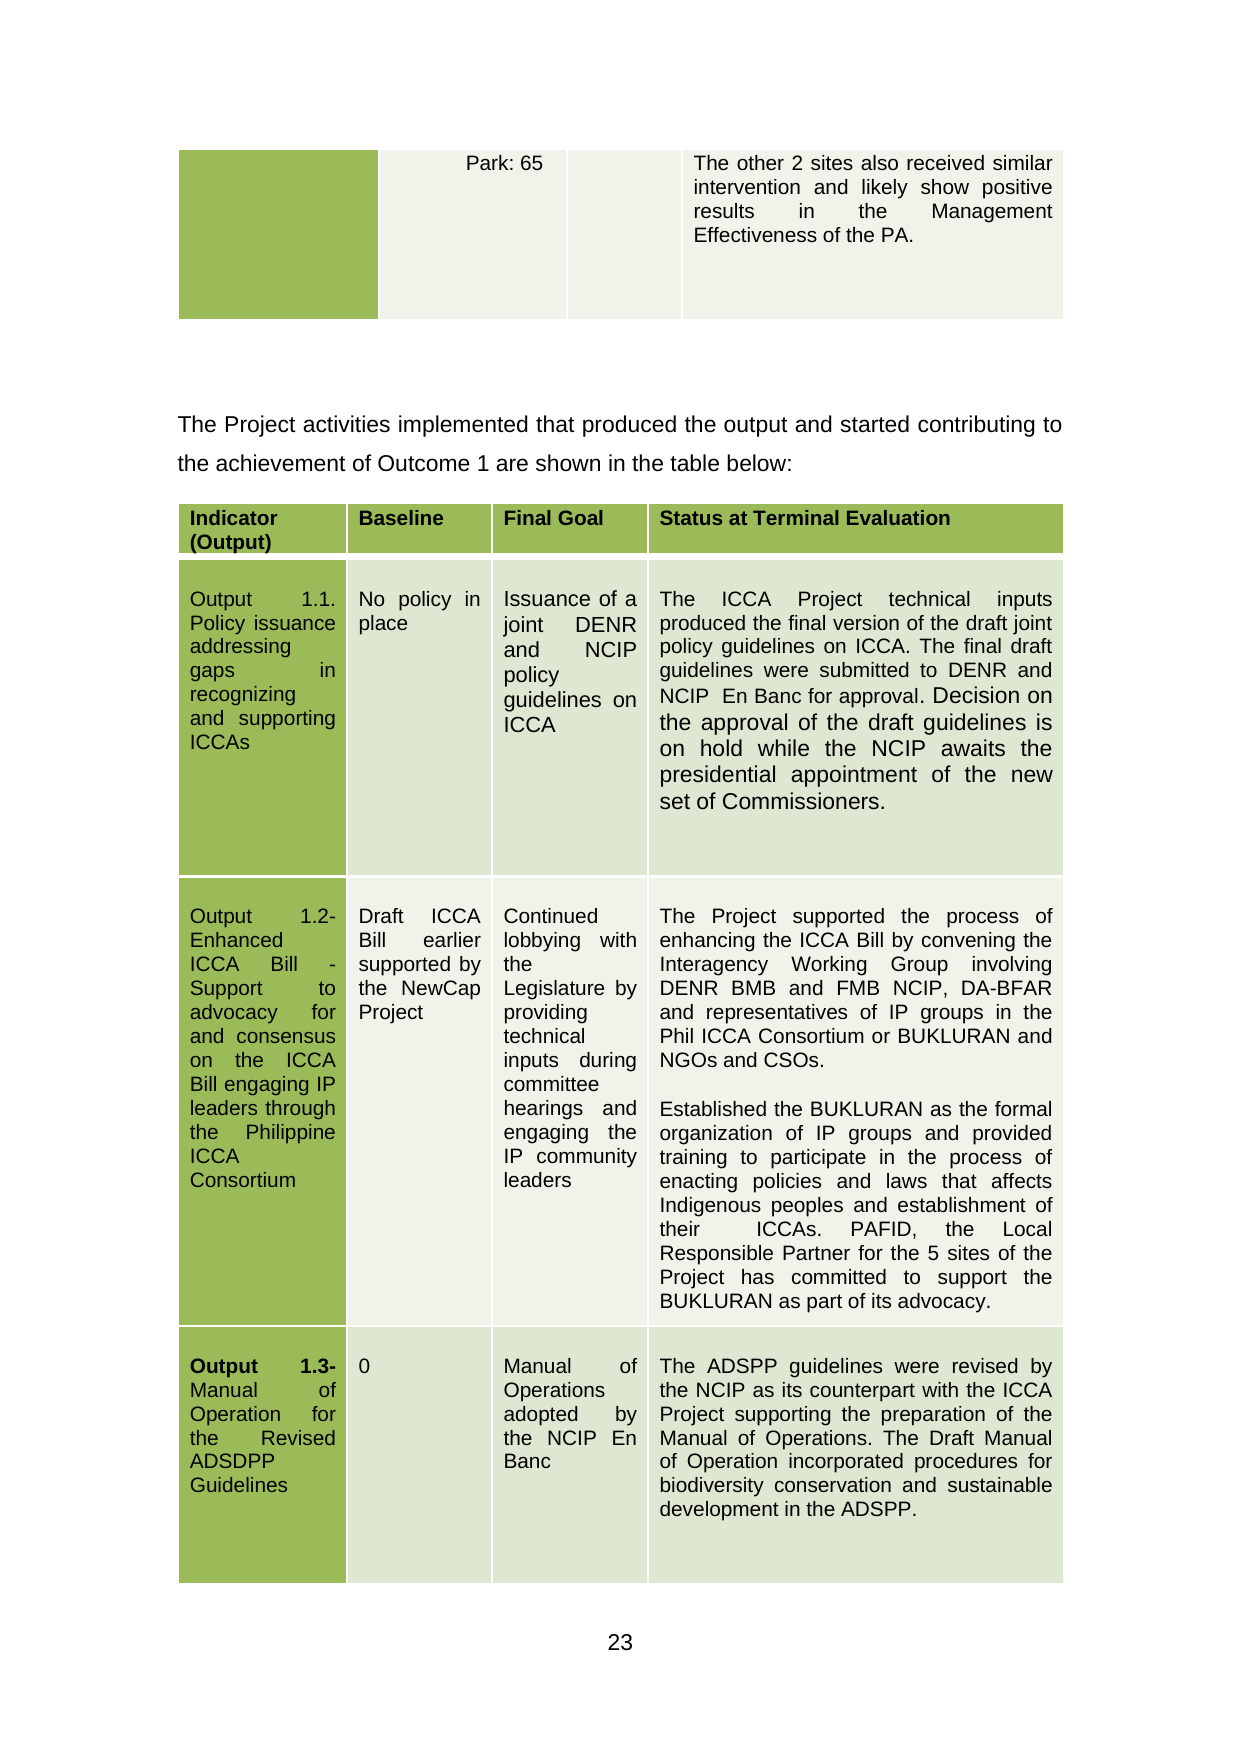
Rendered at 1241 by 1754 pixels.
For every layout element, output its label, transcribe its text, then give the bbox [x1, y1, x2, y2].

table_cell The ICCA Project technical inputs produced the final version of the draft joint policy guidelines on ICCA. The final draft guidelines were submitted to DENR and NCIP En Banc for approval. Decision on the approval of the draft guidelines is on hold while the NCIP awaits the presidential appointment of the new set of Commissioners. [649, 560, 1063, 875]
table_cell The Project supported the process of enhancing the ICCA Bill by convening the Interagency Working Group involving DENR BMB and FMB NCIP, DA-BFAR and representatives of IP groups in the Phil ICCA Consortium or BUKLURAN and NGOs and CSOs. Established the BUKLURAN as the formal organization of IP groups and provided training to participate in the process of enacting policies and laws that affects Indigenous peoples and establishment of their ICCAs. PAFID, the Local Responsible Partner for the 5 sites of the Project has committed to support the BUKLURAN as part of its advocacy. [649, 878, 1063, 1325]
table_cell Continued lobbying with the Legislature by providing technical inputs during committee hearings and engaging the IP community leaders [493, 878, 647, 1325]
table_cell 0 [348, 1327, 491, 1583]
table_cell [683, 150, 1063, 319]
table_cell Output 1.2- Enhanced ICCA Bill - Support to advocacy for and consensus on the ICCA Bill engaging IP leaders through the Philippine ICCA Consortium [179, 878, 346, 1325]
table_header Indicator (Output) [179, 504, 346, 553]
table_cell Draft ICCA Bill earlier supported by the NewCap Project [348, 878, 491, 1325]
table_cell Manual of Operations adopted by the NCIP En Banc [493, 1327, 647, 1583]
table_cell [380, 150, 566, 319]
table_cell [568, 150, 681, 319]
table_cell The ADSPP guidelines were revised by the NCIP as its counterpart with the ICCA Project supporting the preparation of the Manual of Operations. The Draft Manual of Operation incorporated procedures for biodiversity conservation and sustainable development in the ADSPP. [649, 1327, 1063, 1583]
text The Project activities implemented that produced the output and started contributing to the achievement of Outcome 1 are shown in the table below: [177, 411, 1063, 476]
table_header Baseline [348, 504, 491, 553]
table_cell Issuance of a joint DENR and NCIP policy guidelines on ICCA [493, 560, 647, 875]
table_cell Output 1.3- Manual of Operation for the Revised ADSDPP Guidelines [179, 1327, 346, 1583]
table_cell Output 1.1. Policy issuance addressing gaps in recognizing and supporting ICCAs [179, 560, 346, 875]
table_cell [179, 150, 378, 319]
table_header Final Goal [493, 504, 647, 553]
table_cell No policy in place [348, 560, 491, 875]
table_header Status at Terminal Evaluation [649, 504, 1063, 553]
